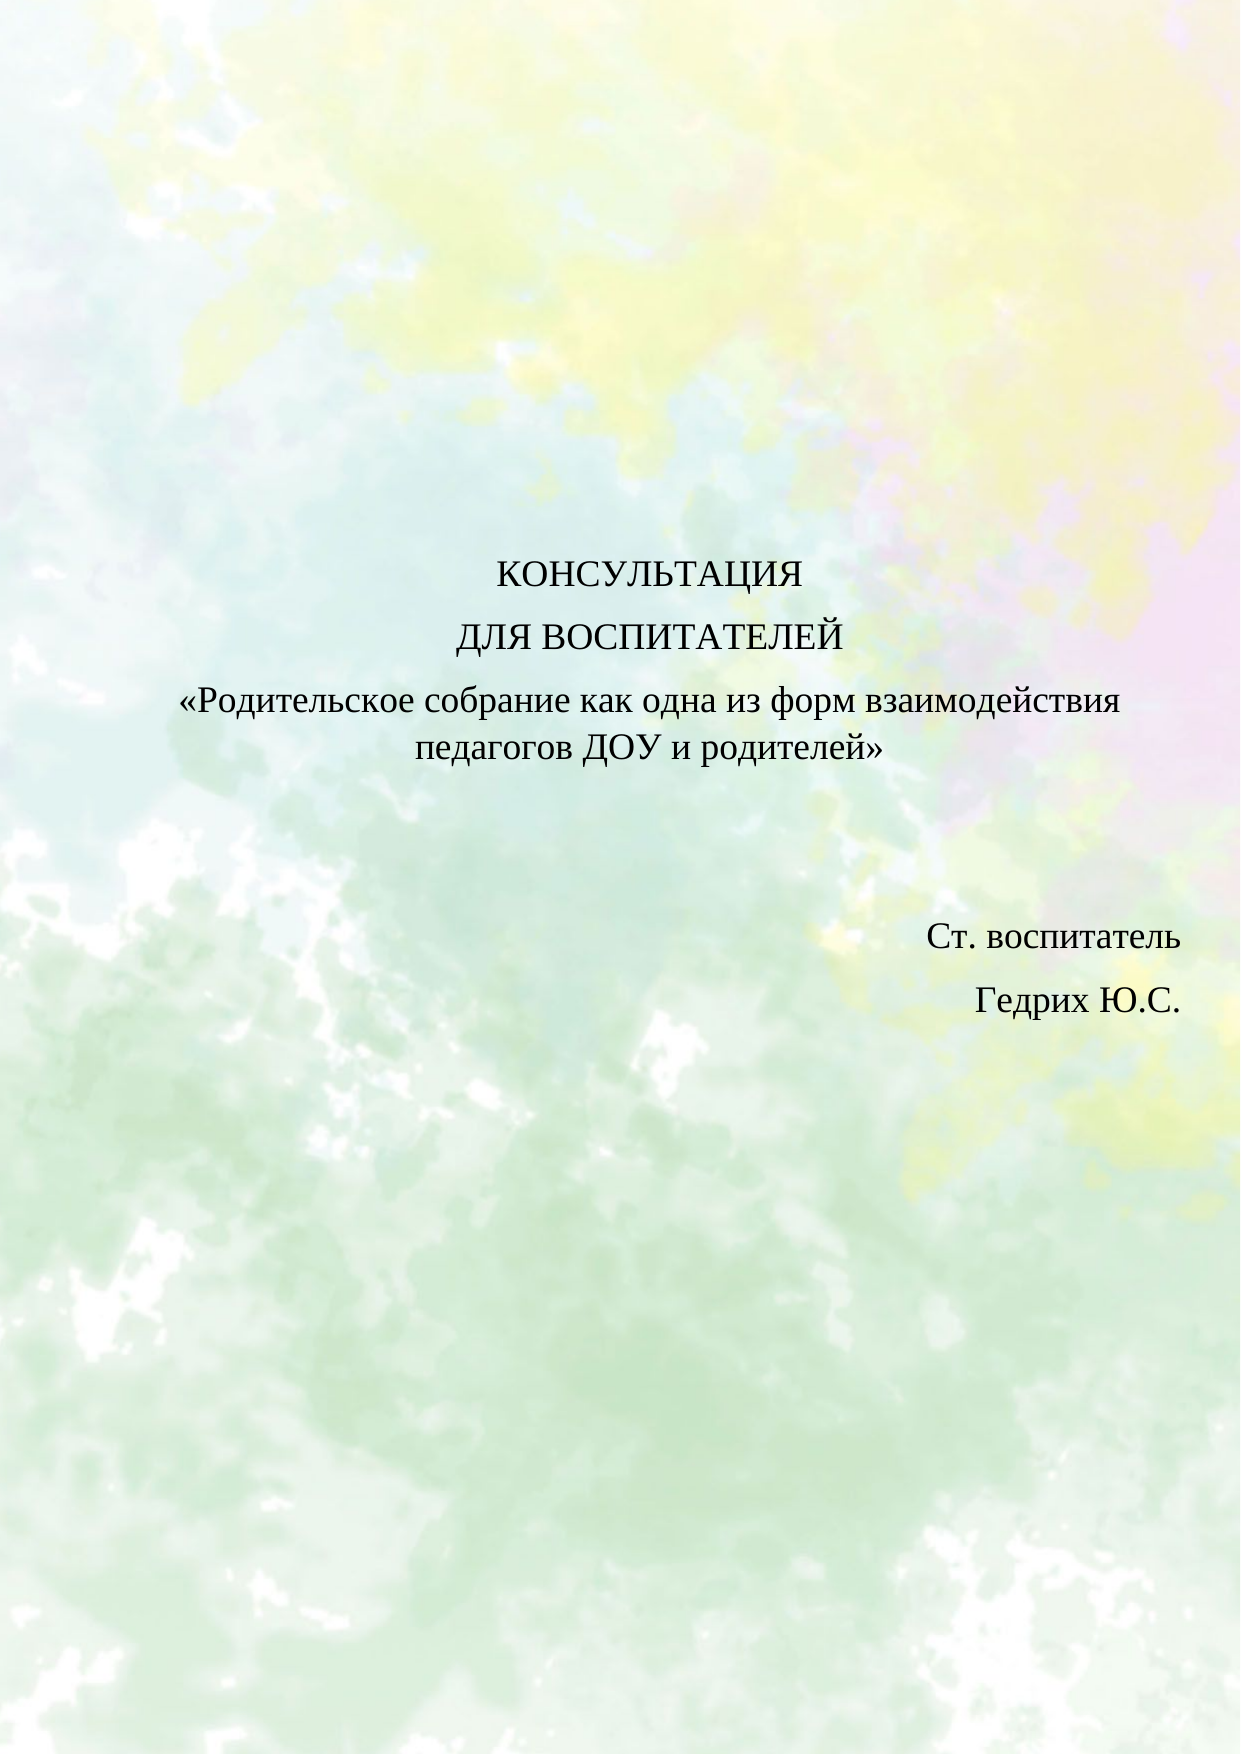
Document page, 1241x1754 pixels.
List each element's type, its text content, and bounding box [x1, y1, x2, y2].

text Гедрих Ю.С. [118, 977, 1181, 1020]
picture [0, 0, 1241, 1754]
text Ст. воспитатель [118, 914, 1181, 957]
text КОНСУЛЬТАЦИЯ [118, 551, 1181, 594]
text «Родительское собрание как одна из форм взаимодействия педагогов ДОУ и родителей» [118, 678, 1181, 767]
text ДЛЯ ВОСПИТАТЕЛЕЙ [118, 614, 1181, 658]
